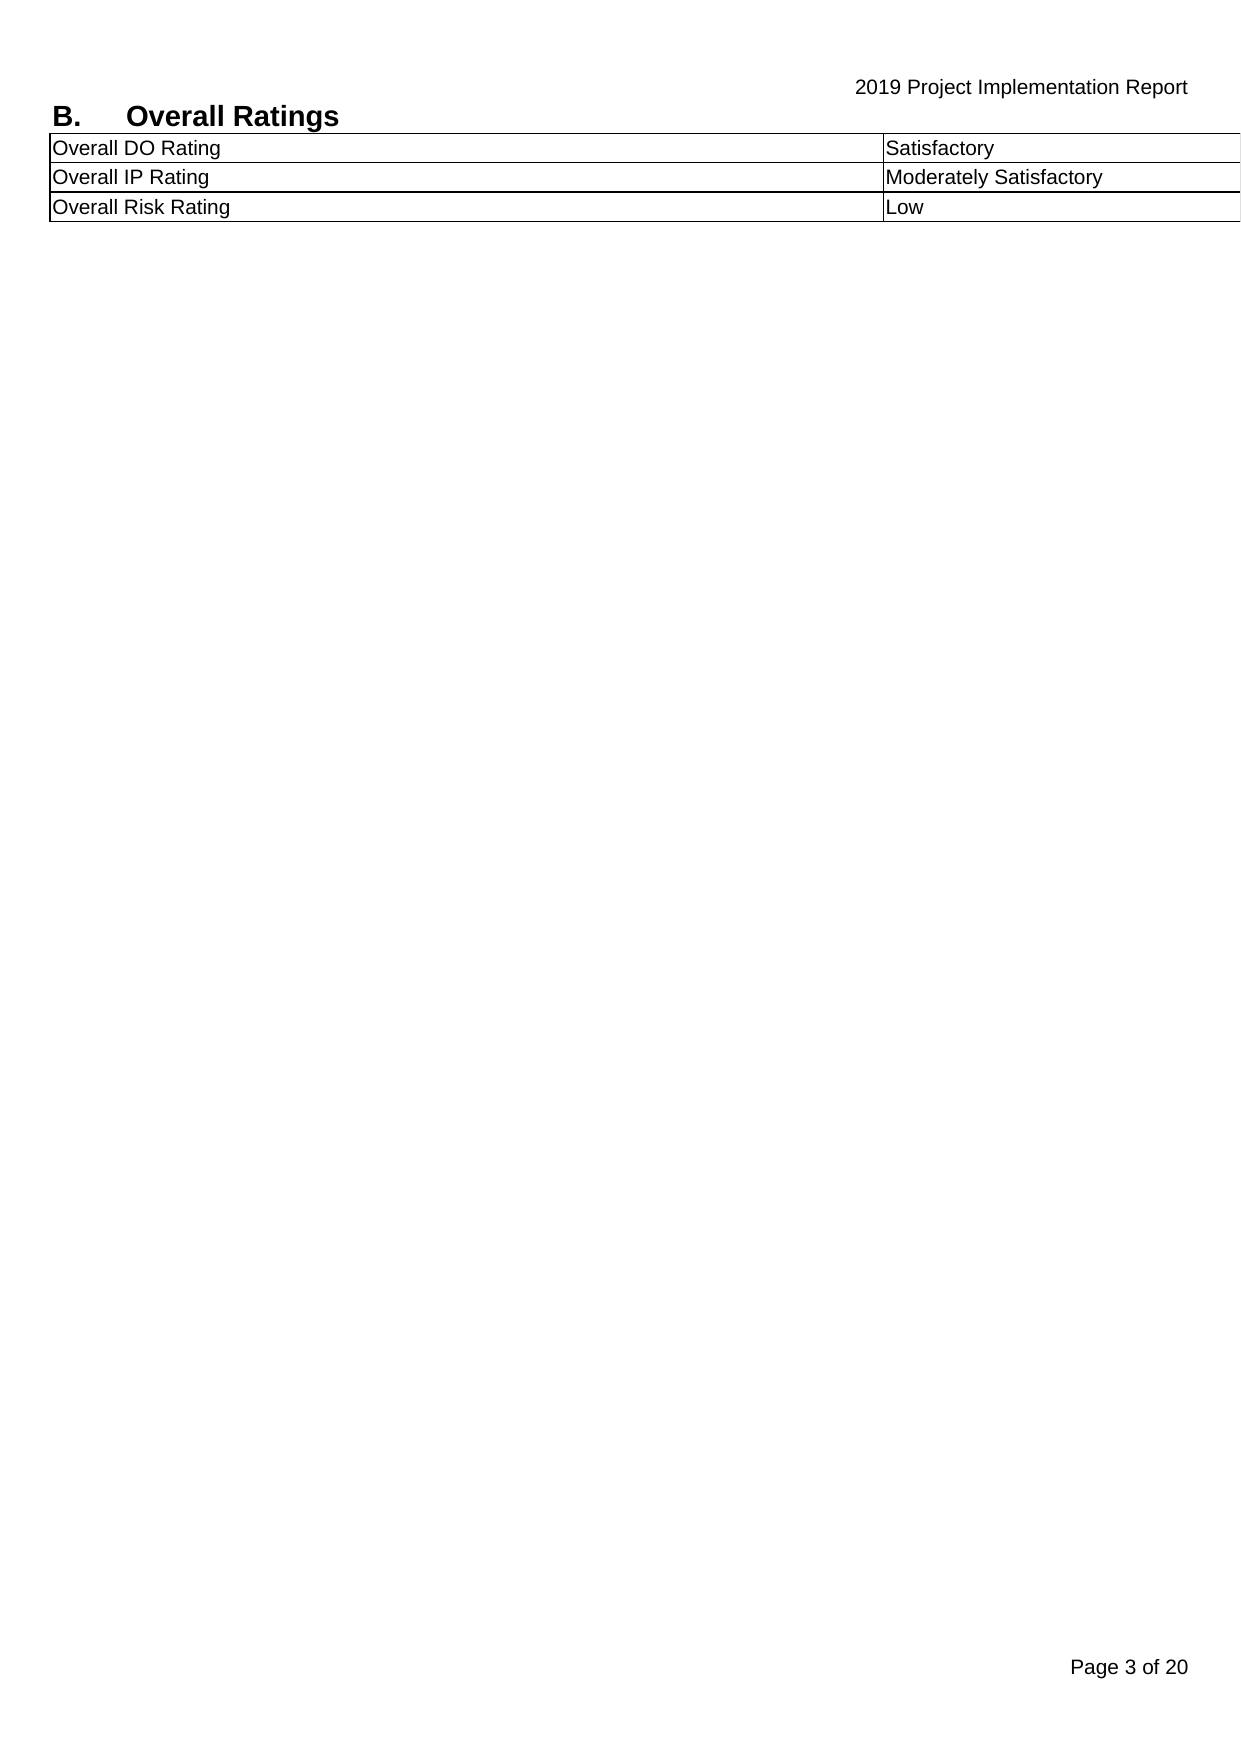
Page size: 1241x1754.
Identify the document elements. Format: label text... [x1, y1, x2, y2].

table_header Satisfactory [884, 134, 1240, 162]
table_cell Overall IP Rating [51, 163, 883, 191]
table_cell Overall Risk Rating [51, 193, 883, 221]
table_header Overall DO Rating [51, 134, 883, 162]
table_cell Low [884, 193, 1240, 221]
subtitle Overall Ratings [52, 99, 1188, 132]
table_cell Moderately Satisfactory [884, 163, 1240, 191]
